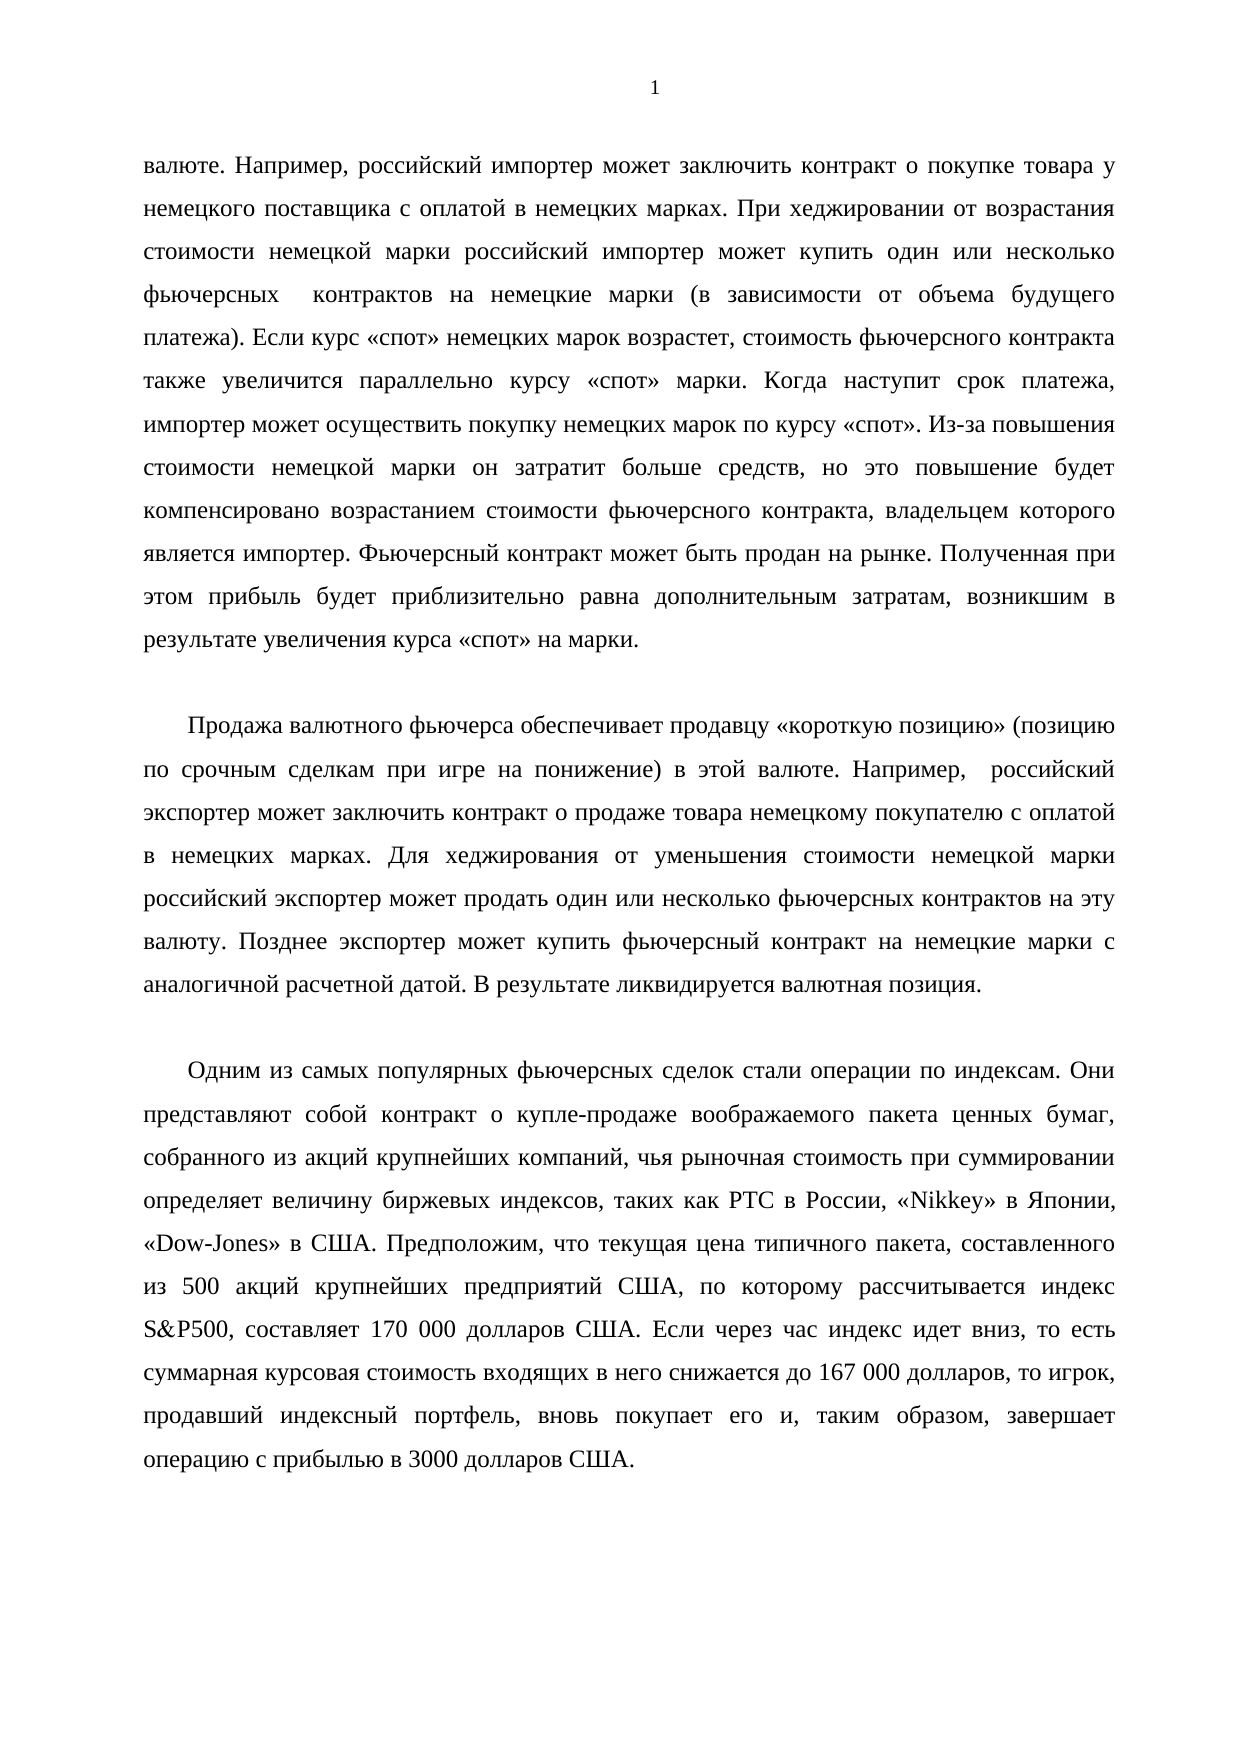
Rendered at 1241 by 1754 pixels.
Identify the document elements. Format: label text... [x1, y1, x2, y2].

text Продажа валютного фьючерса обеспечивает продавцу «короткую позицию» (позицию по срочным сделкам при игре на понижение) в этой валюте. Например, российский экспортер может заключить контракт о продаже товара немецкому покупателю с оплатой в немецких марках. Для хеджирования от уменьшения стоимости немецкой марки российский экспортер может продать один или несколько фьючерсных контрактов на эту валюту. Позднее экспортер может купить фьючерсный контракт на немецкие марки с аналогичной расчетной датой. В результате ликвидируется валютная позиция. [143, 711, 1116, 998]
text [143, 150, 1116, 653]
text Одним из самых популярных фьючерсных сделок стали операции по индексам. Они представляют собой контракт о купле-продаже воображаемого пакета ценных бумаг, собранного из акций крупнейших компаний, чья рыночная стоимость при суммировании определяет величину биржевых индексов, таких как РТС в России, «Nikkey» в Японии, «Dow-Jones» в США. Предположим, что текущая цена типичного пакета, составленного из 500 акций крупнейших предприятий США, по которому рассчитывается индекс SP500, составляет 170 000 долларов США. Если через час индекс идет вниз, то есть суммарная курсовая стоимость входящих в него снижается до 167 000 долларов, то игрок, продавший индексный портфель, вновь покупает его и, таким образом, завершает операцию с прибылью в 3000 долларов США. [143, 1056, 1116, 1472]
